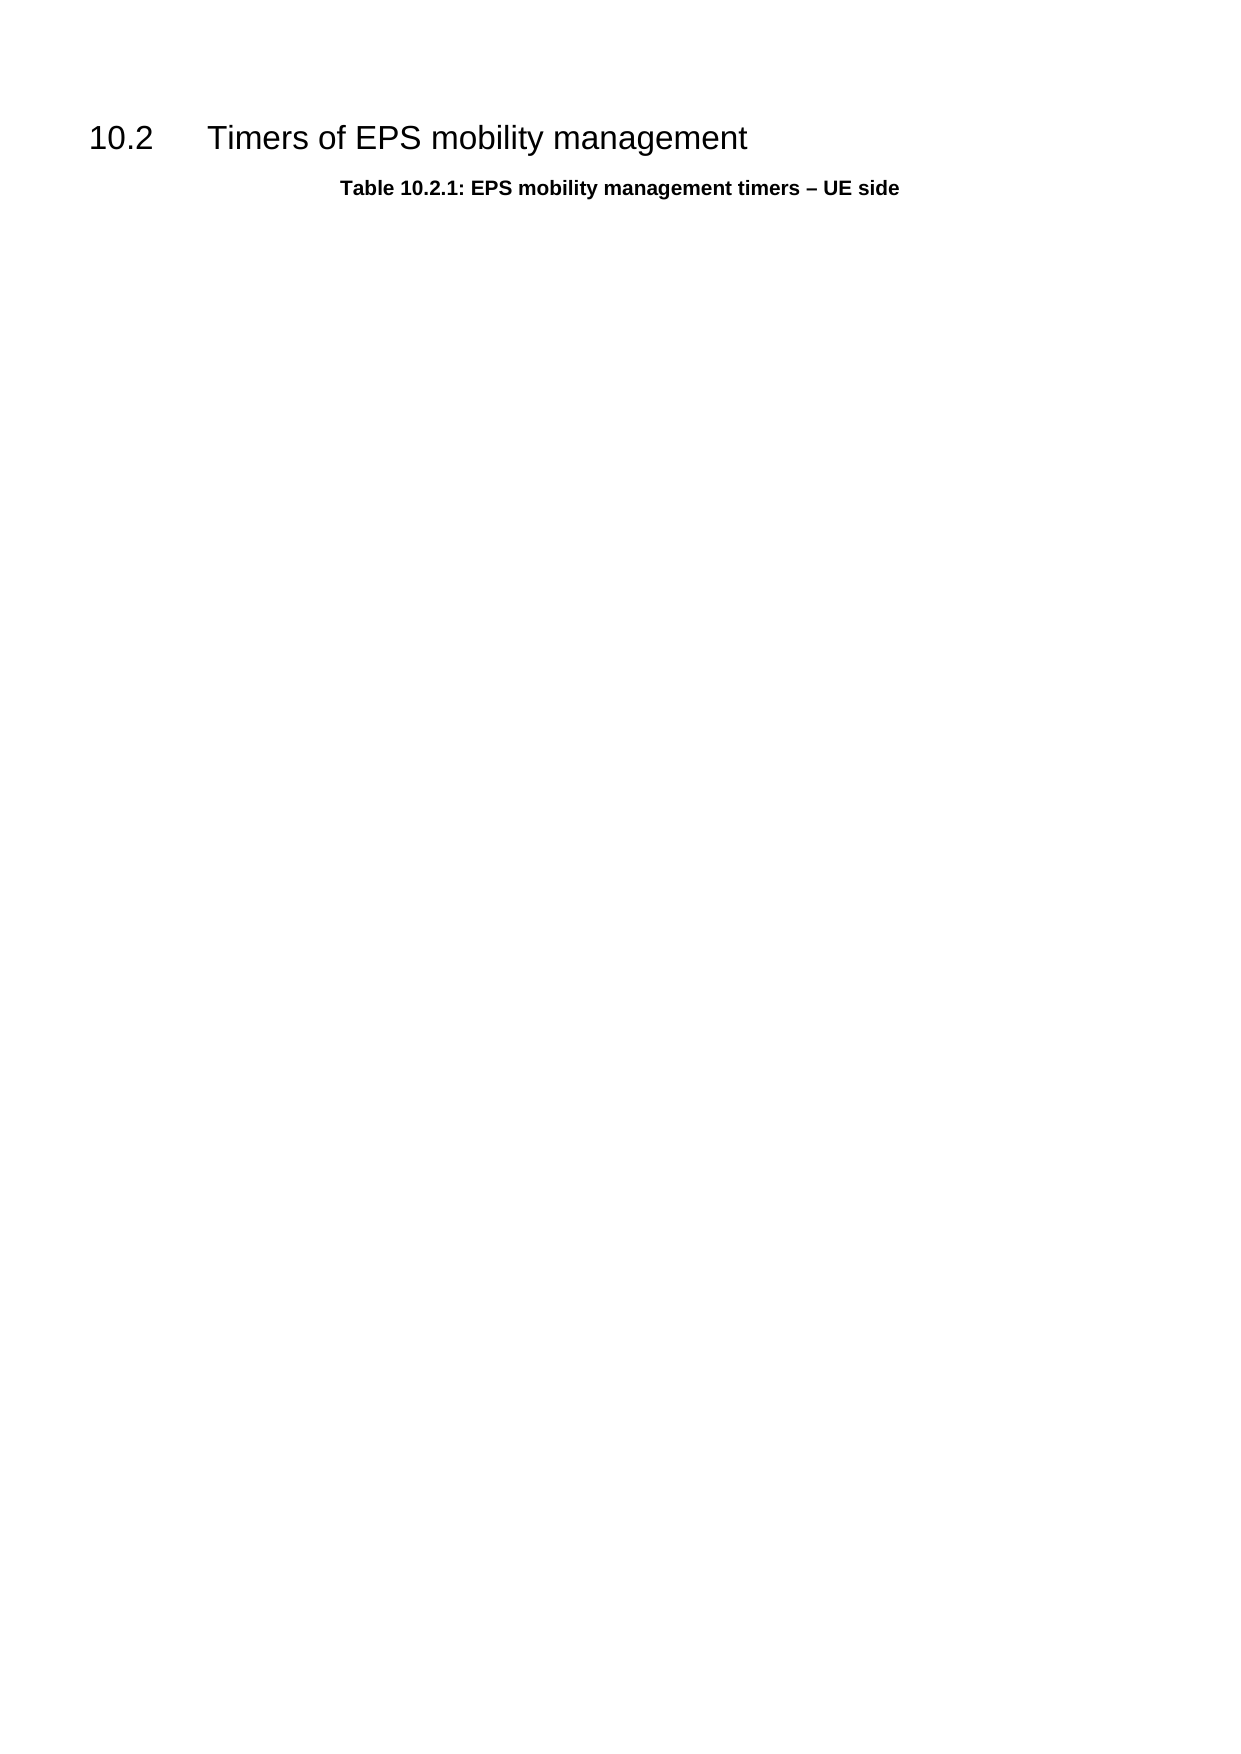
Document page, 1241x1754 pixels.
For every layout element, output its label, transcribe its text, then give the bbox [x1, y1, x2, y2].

text Table 10.2.1: EPS mobility management timers – UE side [89, 175, 1152, 199]
subtitle 10.2 Timers of EPS mobility management [89, 118, 1152, 157]
